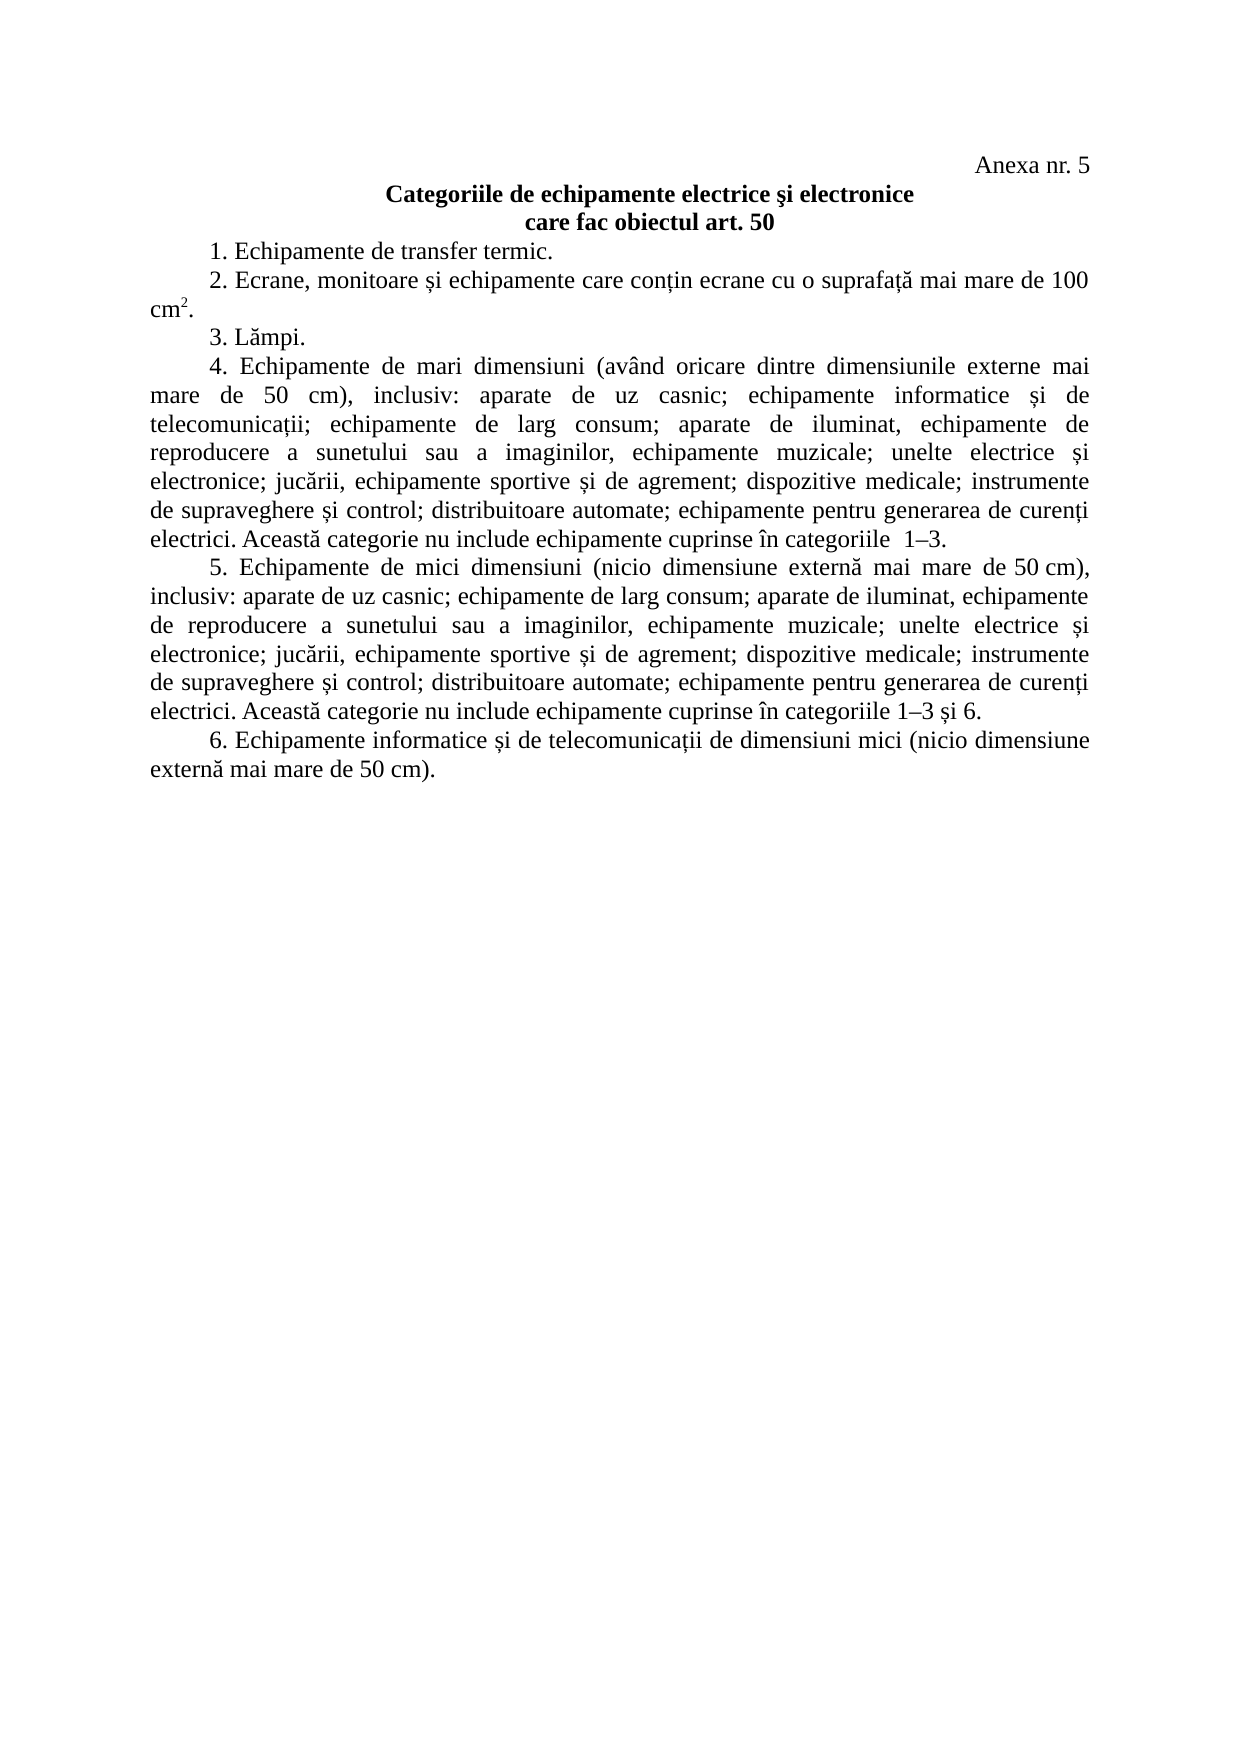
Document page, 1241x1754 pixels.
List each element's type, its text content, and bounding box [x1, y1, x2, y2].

text 1. Echipamente de transfer termic. [150, 236, 1090, 265]
text Anexa nr. 5 [150, 150, 1090, 179]
text 2. Ecrane, monitoare și echipamente care conțin ecrane cu o suprafață mai mare de 100 cm2. [150, 265, 1090, 322]
text 6. Echipamente informatice și de telecomunicații de dimensiuni mici (nicio dimensiune externă mai mare de 50 cm). [150, 725, 1090, 782]
text Categoriile de echipamente electrice şi electronice [150, 179, 1090, 207]
text 4. Echipamente de mari dimensiuni (având oricare dintre dimensiunile externe mai mare de 50 cm), inclusiv: aparate de uz casnic; echipamente informatice și de telecomunicații; echipamente de larg consum; aparate de iluminat, echipamente de reproducere a sunetului sau a imaginilor, echipamente muzicale; unelte electrice și electronice; jucării, echipamente sportive și de agrement; dispozitive medicale; instrumente de supraveghere și control; distribuitoare automate; echipamente pentru generarea de curenți electrici. Această categorie nu include echipamente cuprinse în categoriile 1–3. [150, 351, 1090, 552]
text 5. Echipamente de mici dimensiuni (nicio dimensiune externă mai mare de 50 cm), inclusiv: aparate de uz casnic; echipamente de larg consum; aparate de iluminat, echipamente de reproducere a sunetului sau a imaginilor, echipamente muzicale; unelte electrice și electronice; jucării, echipamente sportive și de agrement; dispozitive medicale; instrumente de supraveghere și control; distribuitoare automate; echipamente pentru generarea de curenți electrici. Această categorie nu include echipamente cuprinse în categoriile 1–3 și 6. [150, 552, 1090, 725]
text 3. Lămpi. [150, 322, 1090, 351]
text care fac obiectul art. 50 [150, 207, 1090, 236]
